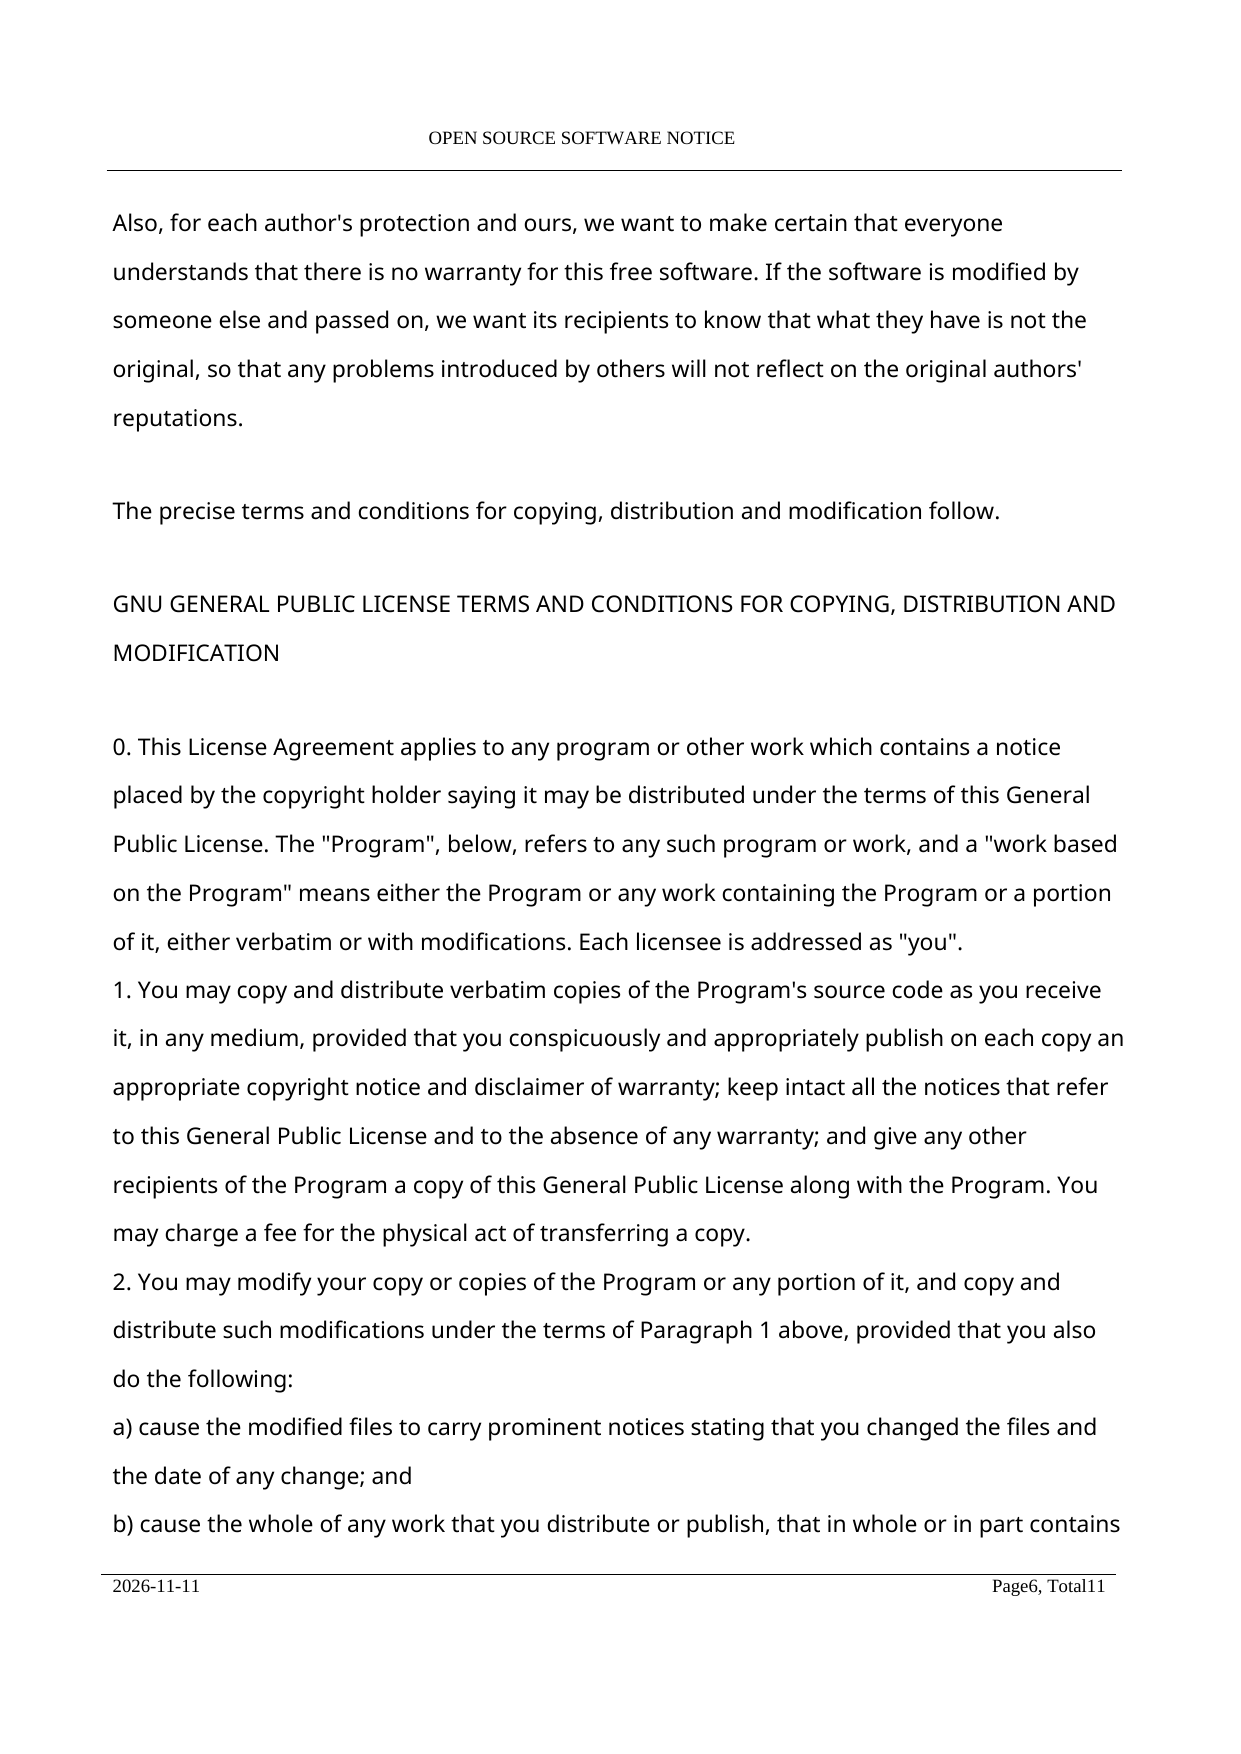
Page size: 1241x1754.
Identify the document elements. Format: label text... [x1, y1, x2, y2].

text 1. You may copy and distribute verbatim copies of the Program's source code as you receive it, in any medium, provided that you conspicuously and appropriately publish on each copy an appropriate copyright notice and disclaimer of warranty; keep intact all the notices that refer to this General Public License and to the absence of any warranty; and give any other recipients of the Program a copy of this General Public License along with the Program. You may charge a fee for the physical act of transferring a copy. [112, 973, 1128, 1249]
text a) cause the modified files to carry prominent notices stating that you changed the files and the date of any change; and [112, 1410, 1128, 1492]
text 0. This License Agreement applies to any program or other work which contains a notice placed by the copyright holder saying it may be distributed under the terms of this General Public License. The "Program", below, refers to any such program or work, and a "work based on the Program" means either the Program or any work containing the Program or a portion of it, either verbatim or with modifications. Each licensee is addressed as "you". [112, 730, 1128, 957]
text 2. You may modify your copy or copies of the Program or any portion of it, and copy and distribute such modifications under the terms of Paragraph 1 above, provided that you also do the following: [112, 1265, 1128, 1395]
text GNU GENERAL PUBLIC LICENSE TERMS AND CONDITIONS FOR COPYING, DISTRIBUTION AND MODIFICATION [112, 588, 1128, 669]
text Also, for each author's protection and ours, we want to make certain that everyone understands that there is no warranty for this free software. If the software is modified by someone else and passed on, we want its recipients to know that what they have is not the original, so that any problems introduced by others will not reflect on the original authors' reputations. [112, 206, 1128, 434]
text The precise terms and conditions for copying, distribution and modification follow. [112, 494, 1128, 527]
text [112, 1507, 1128, 1540]
